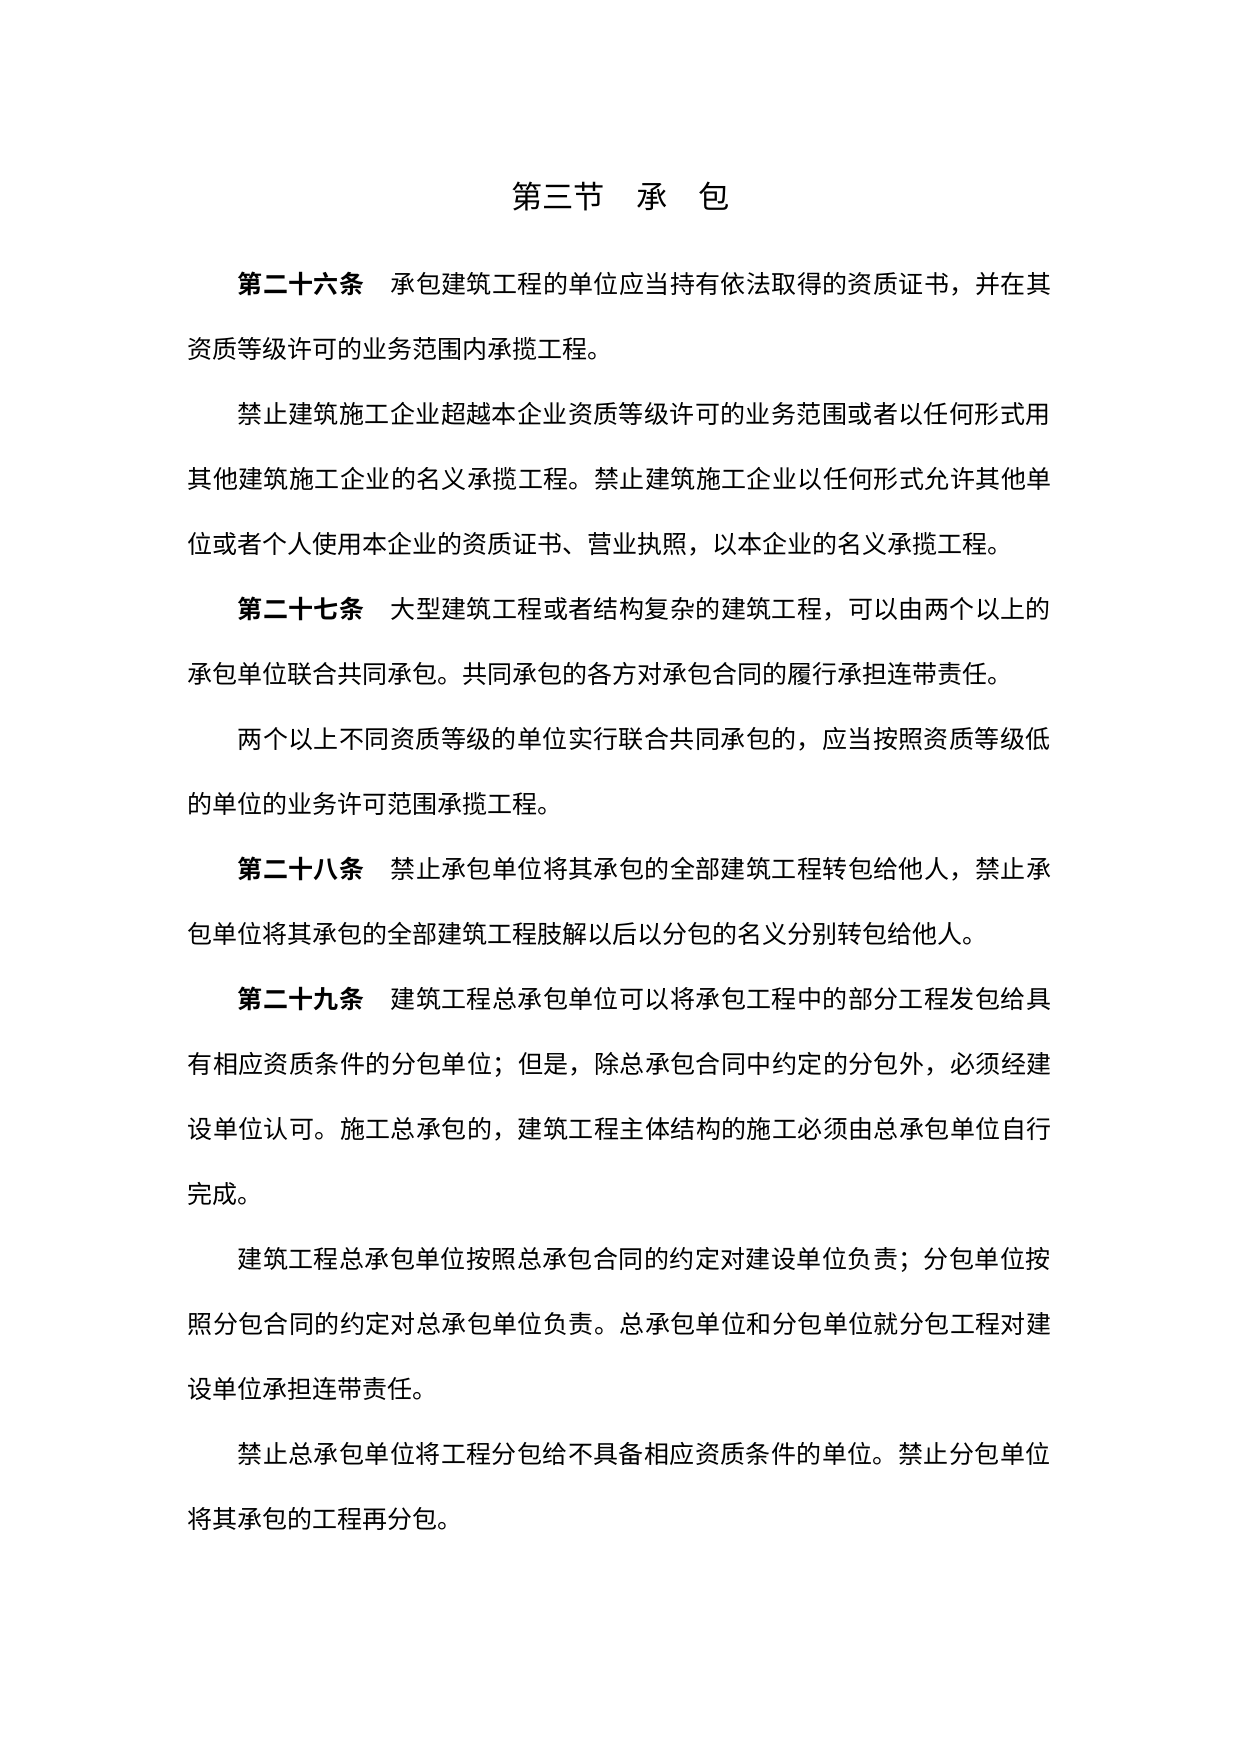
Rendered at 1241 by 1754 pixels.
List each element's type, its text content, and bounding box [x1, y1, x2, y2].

text 第二十七条 大型建筑工程或者结构复杂的建筑工程，可以由两个以上的承包单位联合共同承包。共同承包的各方对承包合同的履行承担连带责任。 [187, 575, 1053, 705]
text 第二十六条 承包建筑工程的单位应当持有依法取得的资质证书，并在其资质等级许可的业务范围内承揽工程。 [187, 250, 1053, 380]
text 两个以上不同资质等级的单位实行联合共同承包的，应当按照资质等级低的单位的业务许可范围承揽工程。 [187, 705, 1053, 835]
text 第二十八条 禁止承包单位将其承包的全部建筑工程转包给他人，禁止承包单位将其承包的全部建筑工程肢解以后以分包的名义分别转包给他人。 [187, 835, 1053, 965]
text 建筑工程总承包单位按照总承包合同的约定对建设单位负责；分包单位按照分包合同的约定对总承包单位负责。总承包单位和分包单位就分包工程对建设单位承担连带责任。 [187, 1225, 1053, 1420]
text 禁止建筑施工企业超越本企业资质等级许可的业务范围或者以任何形式用其他建筑施工企业的名义承揽工程。禁止建筑施工企业以任何形式允许其他单位或者个人使用本企业的资质证书、营业执照，以本企业的名义承揽工程。 [187, 380, 1053, 575]
text 禁止总承包单位将工程分包给不具备相应资质条件的单位。禁止分包单位将其承包的工程再分包。 [187, 1420, 1053, 1550]
text 第二十九条 建筑工程总承包单位可以将承包工程中的部分工程发包给具有相应资质条件的分包单位；但是，除总承包合同中约定的分包外，必须经建设单位认可。施工总承包的，建筑工程主体结构的施工必须由总承包单位自行完成。 [187, 965, 1053, 1225]
text 第三节 承 包 [187, 162, 1053, 227]
